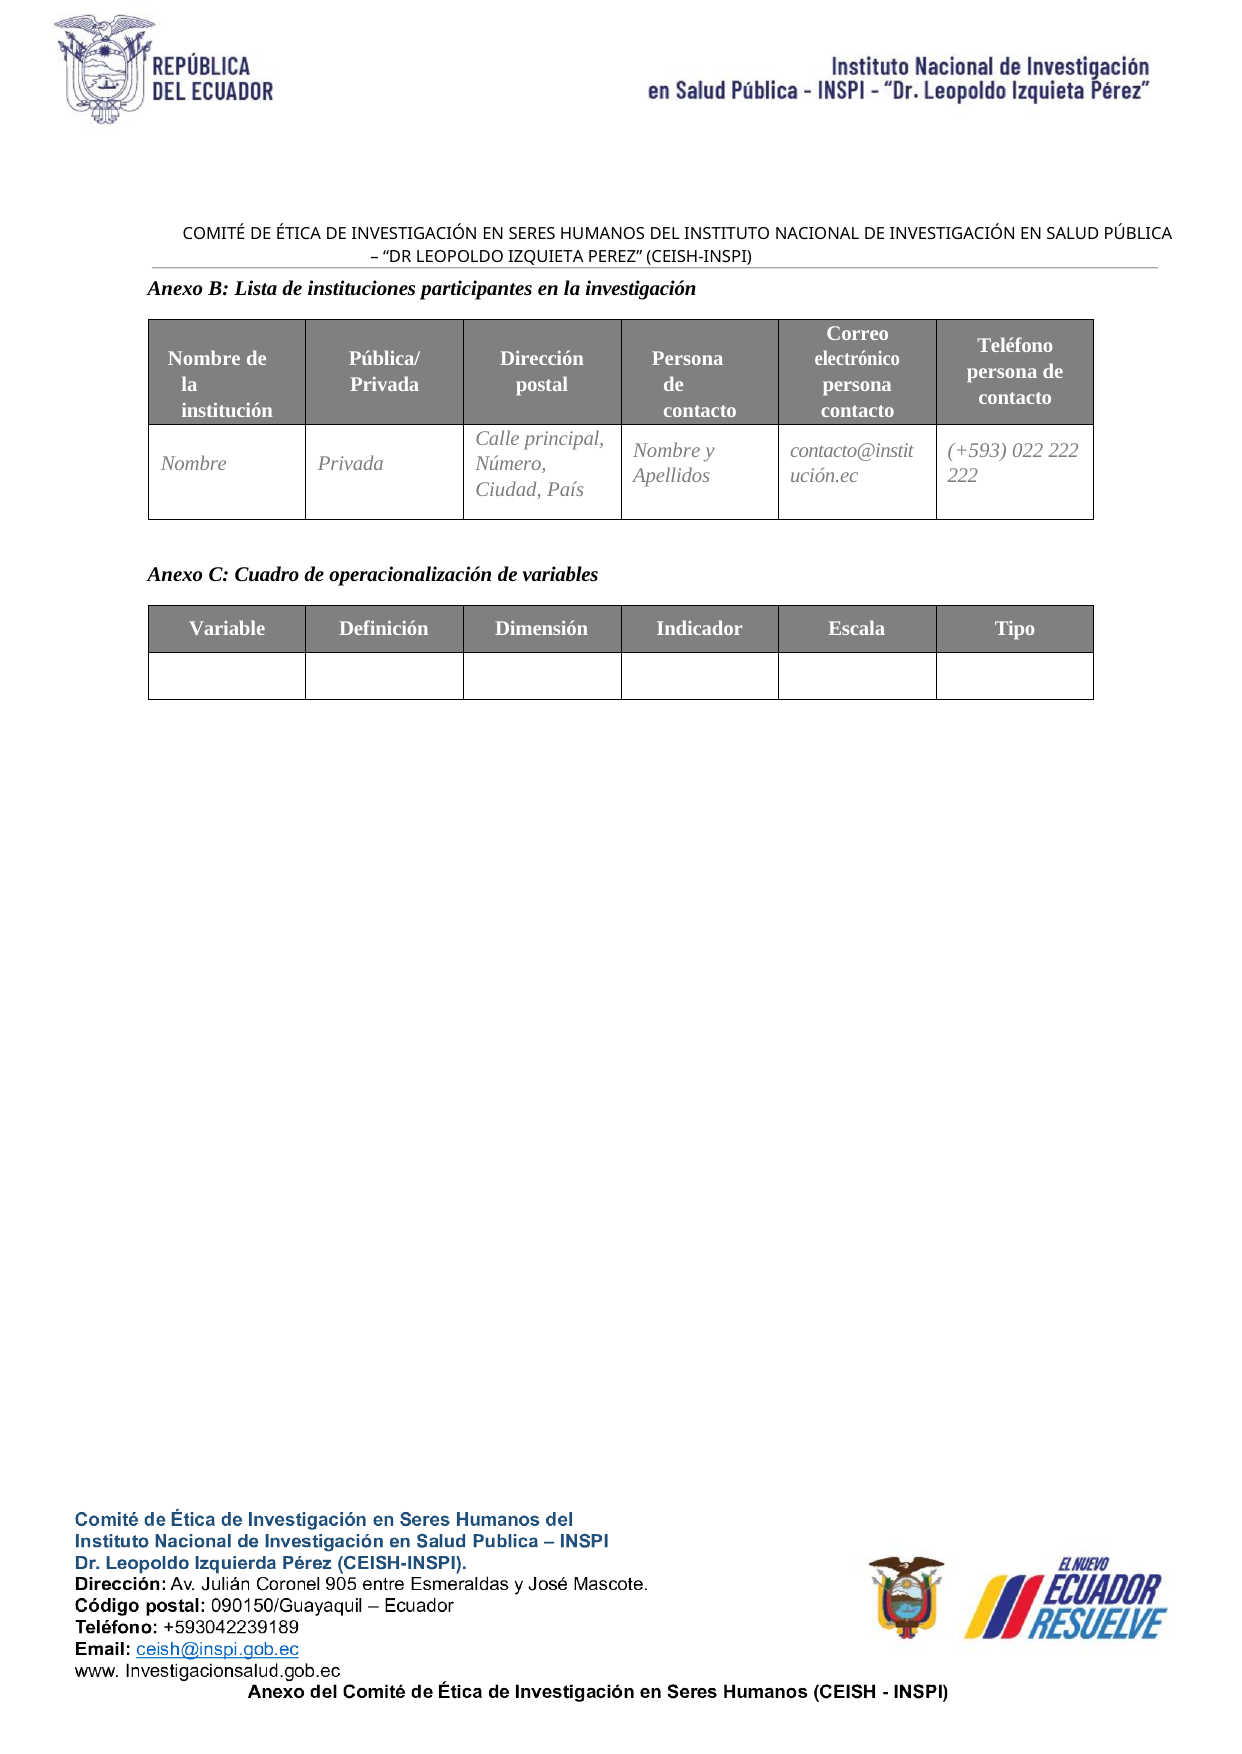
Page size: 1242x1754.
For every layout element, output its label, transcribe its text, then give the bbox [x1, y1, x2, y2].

table_header Tipo [937, 606, 1093, 652]
table_cell [149, 653, 305, 699]
table_header Teléfono persona de contacto [937, 320, 1093, 424]
table_header Indicador [622, 606, 778, 652]
text Anexo B: Lista de instituciones participantes en la investigación [147, 276, 1187, 300]
table_cell Calle principal, Número, Ciudad, País [464, 425, 621, 519]
table_header Pública/ Privada [306, 320, 463, 424]
text COMITÉ DE ÉTICA DE INVESTIGACIÓN EN SERES HUMANOS DEL INSTITUTO NACIONAL DE INVESTIGACIÓN EN SALUD PÚBLICA – “DR LEOPOLDO IZQUIETA PEREZ” (CEISH-INSPI) [182, 222, 1176, 267]
table_cell [306, 653, 463, 699]
table_cell (+593) 022 222 222 [937, 425, 1093, 519]
table_header Dimensión [464, 606, 621, 652]
table_cell [779, 653, 936, 699]
table_header Dirección postal [464, 320, 621, 424]
table_header Variable [149, 606, 305, 652]
table_header Persona de contacto [622, 320, 778, 424]
table_header Correo electrónico persona contacto [779, 320, 936, 424]
table_header Escala [779, 606, 936, 652]
table_cell Nombre [149, 425, 305, 519]
table_cell contacto@instit ución.ec [779, 425, 936, 519]
table_cell Nombre y Apellidos [622, 425, 778, 519]
table_cell [622, 653, 778, 699]
table_cell Privada [306, 425, 463, 519]
text Anexo C: Cuadro de operacionalización de variables [147, 562, 1187, 586]
table_cell [937, 653, 1093, 699]
table_header Definición [306, 606, 463, 652]
table_header Nombre de la institución [149, 320, 305, 424]
table_cell [464, 653, 621, 699]
picture [49, 6, 1176, 1702]
